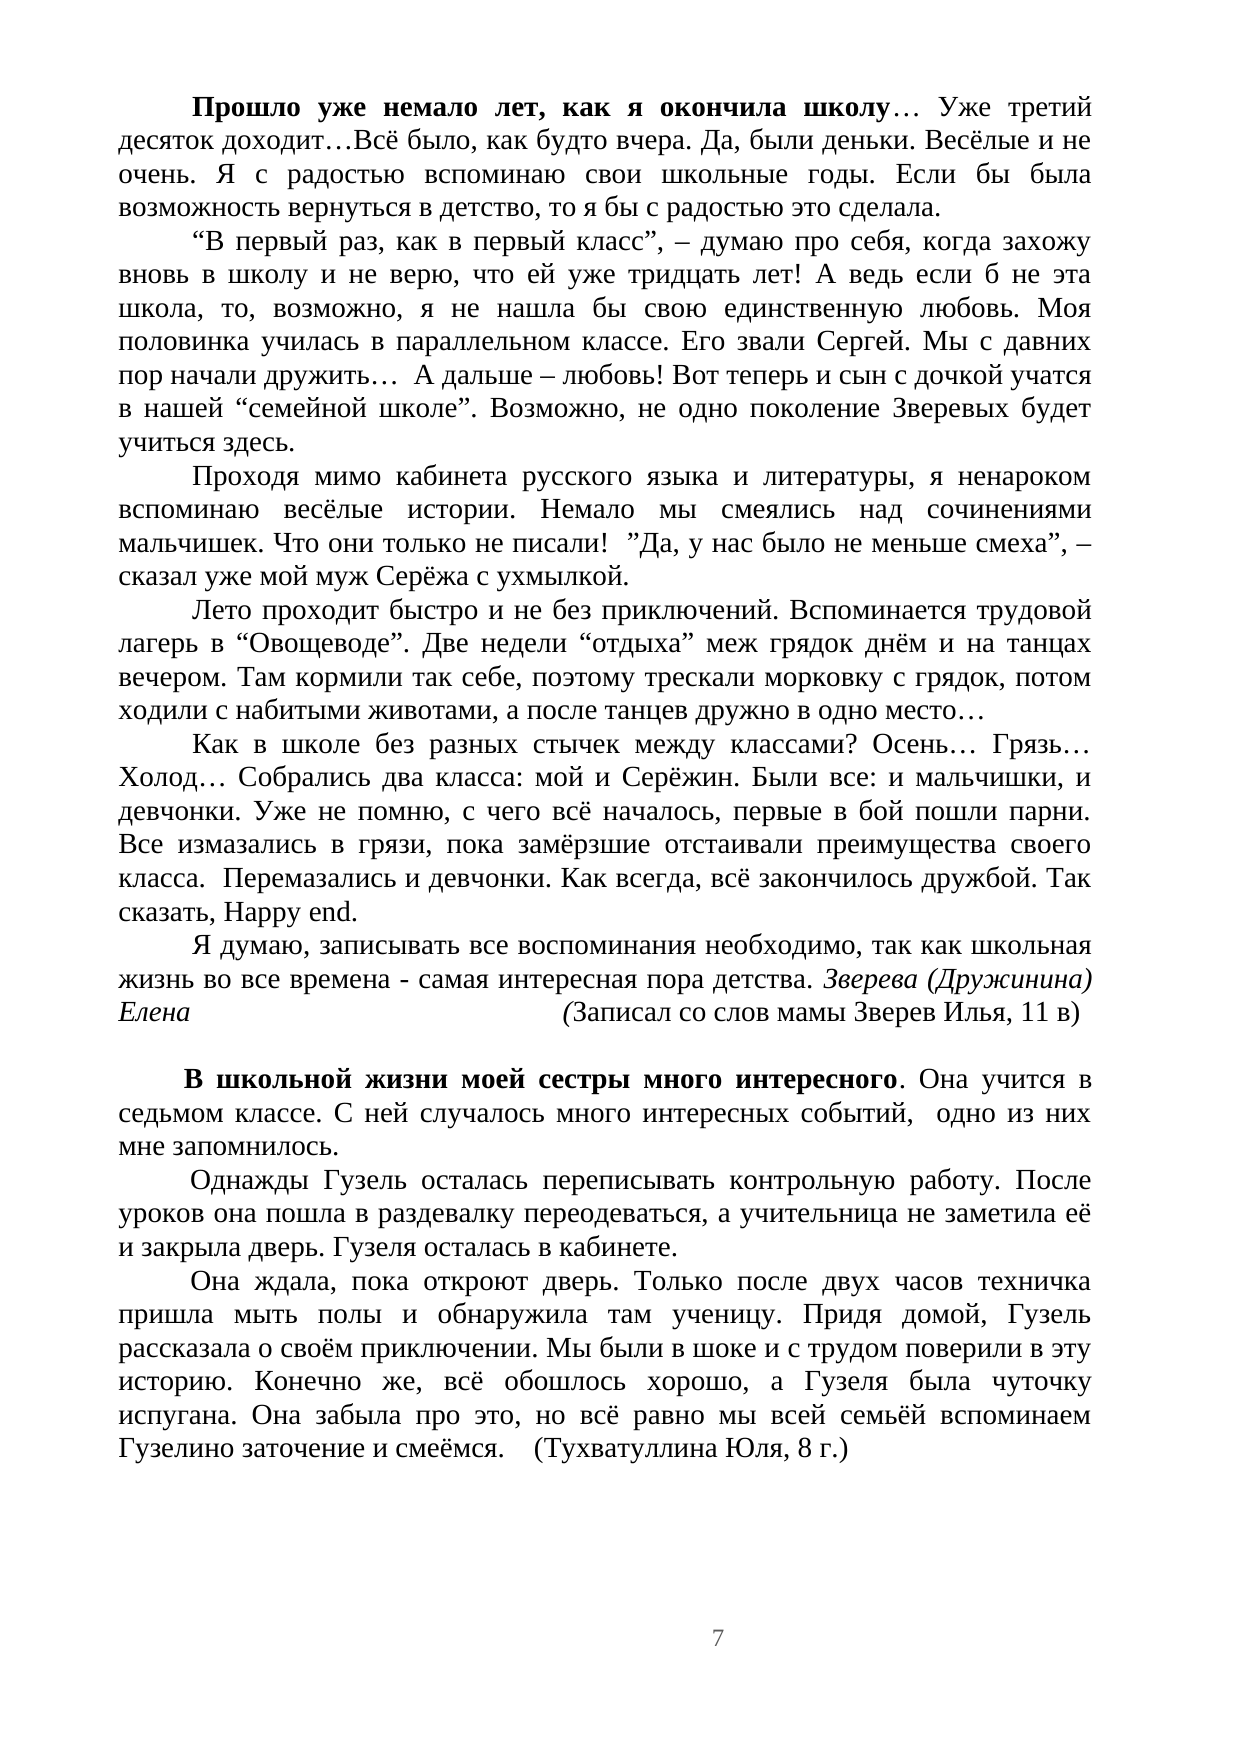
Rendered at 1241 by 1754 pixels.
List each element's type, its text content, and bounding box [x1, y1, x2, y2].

text Лето проходит быстро и не без приключений. Вспоминается трудовой лагерь в “Овощеводе”. Две недели “отдыха” меж грядок днём и на танцах вечером. Там кормили так себе, поэтому трескали морковку с грядок, потом ходили с набитыми животами, а после танцев дружно в одно место… [118, 592, 1092, 726]
text Однажды Гузель осталась переписывать контрольную работу. После уроков она пошла в раздевалку переодеваться, а учительница не заметила её и закрыла дверь. Гузеля осталась в кабинете. [118, 1162, 1092, 1263]
text Прошло уже немало лет, как я окончила школу… Уже третий десяток доходит…Всё было, как будто вчера. Да, были деньки. Весёлые и не очень. Я с радостью вспоминаю свои школьные годы. Если бы была возможность вернуться в детство, то я бы с радостью это сделала. [118, 89, 1092, 223]
text “В первый раз, как в первый класс”, – думаю про себя, когда захожу вновь в школу и не верю, что ей уже тридцать лет! А ведь если б не эта школа, то, возможно, я не нашла бы свою единственную любовь. Моя половинка училась в параллельном классе. Его звали Сергей. Мы с давних пор начали дружить… А дальше – любовь! Вот теперь и сын с дочкой учатся в нашей “семейной школе”. Возможно, не одно поколение Зверевых будет учиться здесь. [118, 223, 1092, 458]
text Она ждала, пока откроют дверь. Только после двух часов техничка пришла мыть полы и обнаружила там ученицу. Придя домой, Гузель рассказала о своём приключении. Мы были в шоке и с трудом поверили в эту историю. Конечно же, всё обошлось хорошо, а Гузеля была чуточку испугана. Она забыла про это, но всё равно мы всей семьёй вспоминаем Гузелино заточение и смеёмся. (Тухватуллина Юля, 8 г.) [118, 1263, 1092, 1464]
text Как в школе без разных стычек между классами? Осень… Грязь… Холод… Собрались два класса: мой и Серёжин. Были все: и мальчишки, и девчонки. Уже не помню, с чего всё началось, первые в бой пошли парни. Все измазались в грязи, пока замёрзшие отстаивали преимущества своего класса. Перемазались и девчонки. Как всегда, всё закончилось дружбой. Так сказать, Happy end. [118, 726, 1092, 927]
text Я думаю, записывать все воспоминания необходимо, так как школьная жизнь во все времена - самая интересная пора детства. Зверева (Дружинина) Елена (Записал со слов мамы Зверев Илья, 11 в) [118, 927, 1092, 1028]
text В школьной жизни моей сестры много интересного. Она учится в седьмом классе. С ней случалось много интересных событий, одно из них мне запомнилось. [118, 1061, 1092, 1162]
text Проходя мимо кабинета русского языка и литературы, я ненароком вспоминаю весёлые истории. Немало мы смеялись над сочинениями мальчишек. Что они только не писали! ”Да, у нас было не меньше смеха”, – сказал уже мой муж Серёжа с ухмылкой. [118, 458, 1092, 592]
